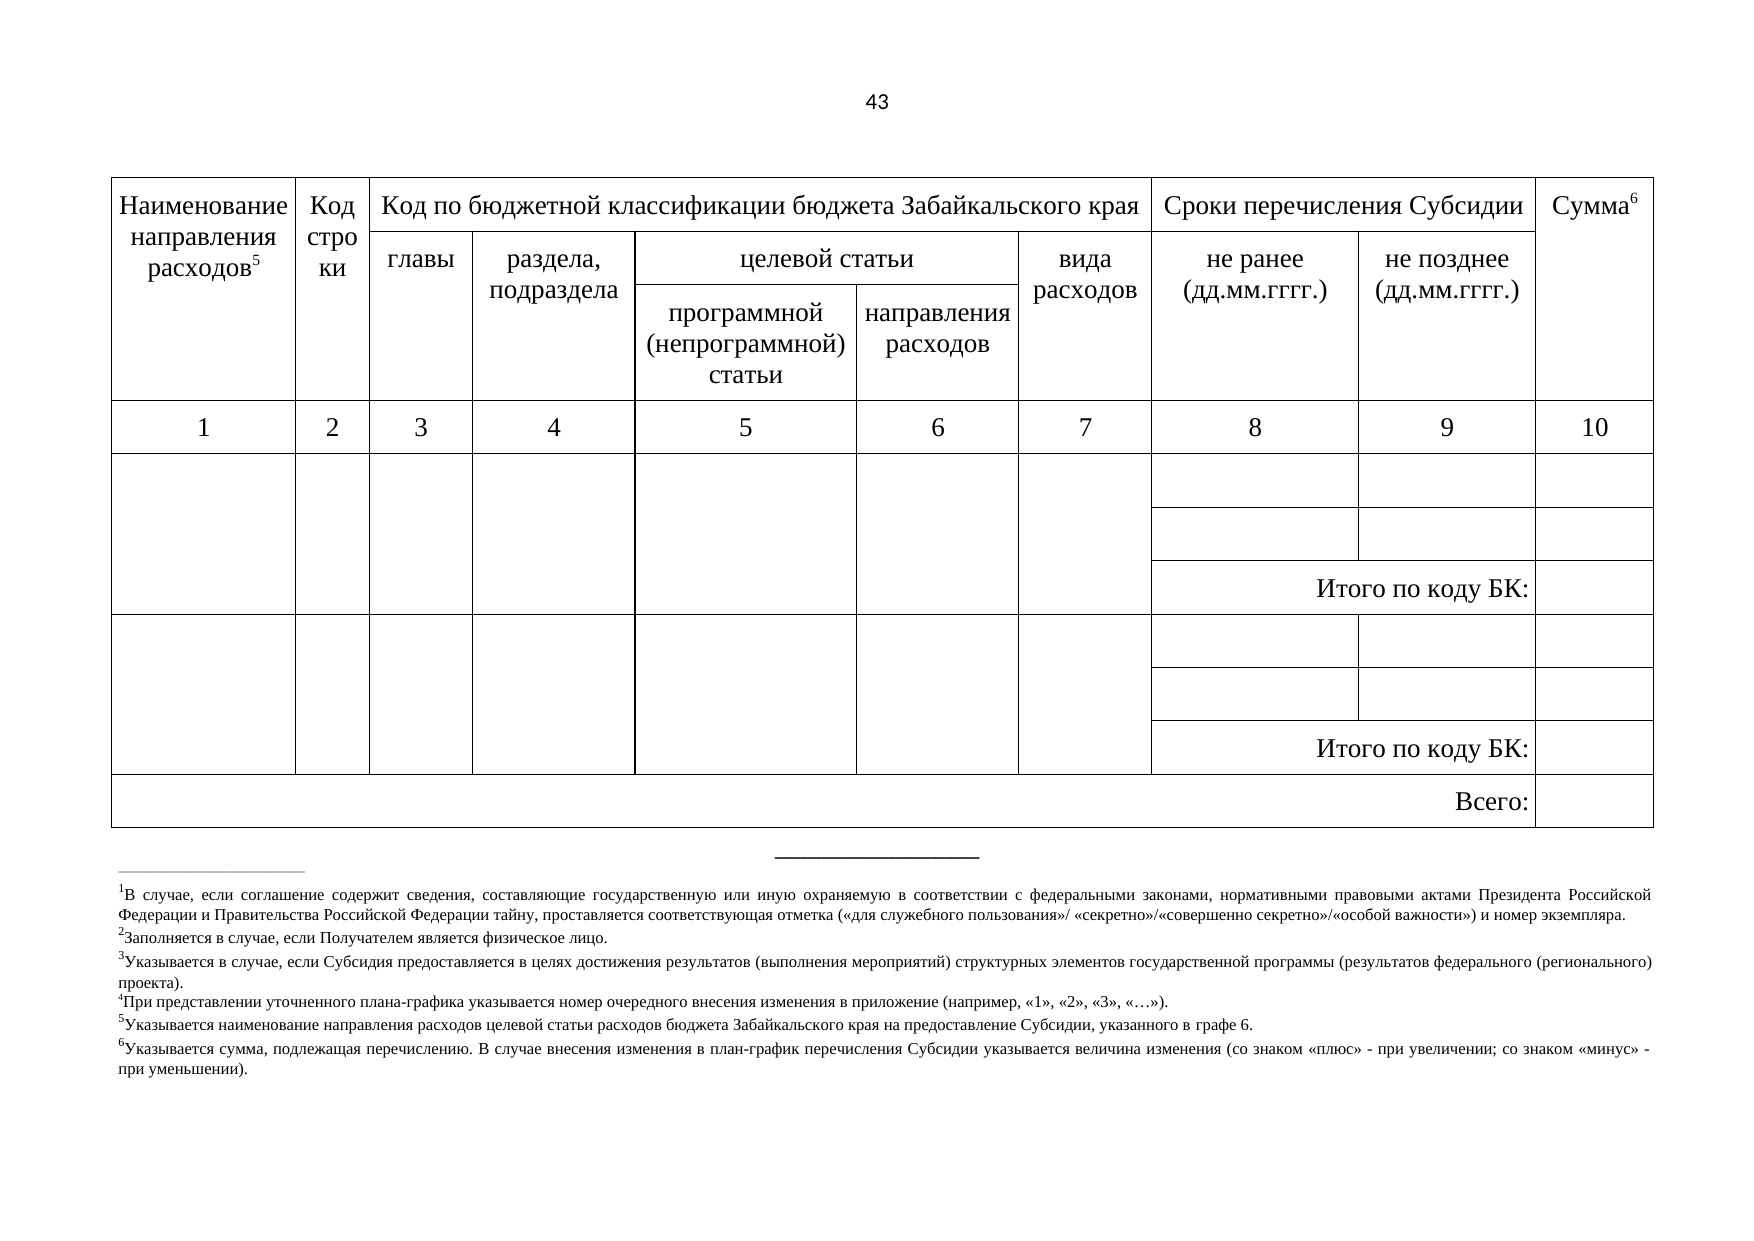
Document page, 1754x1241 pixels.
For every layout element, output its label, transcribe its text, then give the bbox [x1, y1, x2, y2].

table_cell 9 [1359, 401, 1535, 453]
text 1В случае, если соглашение содержит сведения, составляющие государственную или иную охраняемую в соответствии с федеральными законами, нормативными правовыми актами Президента Российской Федерации и Правительства Российской Федерации тайну, проставляется соответствующая отметка («для служебного пользования»/ «секретно»/«совершенно секретно»/«особой важности») и номер экземпляра. [118, 881, 1654, 924]
table_cell [857, 615, 1018, 774]
table_cell [370, 454, 472, 613]
text _______________________________________ [118, 862, 1636, 881]
table_cell [636, 454, 856, 613]
table_cell [857, 454, 1018, 613]
table_cell раздела, подраздела [473, 232, 634, 400]
text 6Указывается сумма, подлежащая перечислению. В случае внесения изменения в план-график перечисления Субсидии указывается величина изменения (со знаком «плюс» - при увеличении; со знаком «минус» - при уменьшении). [118, 1035, 1654, 1078]
table_cell 5 [636, 401, 856, 453]
table_cell 1 [112, 401, 295, 453]
table_cell Итого по коду БК: [1152, 561, 1535, 613]
text 2Заполняется в случае, если Получателем является физическое лицо. [118, 924, 1654, 948]
table_cell [1152, 615, 1358, 667]
table_cell 3 [370, 401, 472, 453]
table_cell 8 [1152, 401, 1358, 453]
table_cell [370, 615, 472, 774]
table_cell 6 [857, 401, 1018, 453]
table_cell [1536, 561, 1653, 613]
table_cell [296, 615, 369, 774]
table_cell [1359, 615, 1535, 667]
table_cell [1359, 508, 1535, 560]
table_header Сроки перечисления Субсидии [1152, 178, 1535, 231]
table_cell [1536, 454, 1653, 507]
table_cell [1359, 454, 1535, 507]
table_cell [1359, 668, 1535, 720]
table_cell главы [370, 232, 472, 400]
text 5Указывается наименование направления расходов целевой статьи расходов бюджета Забайкальского края на предоставление Субсидии, указанного в графе 6. [118, 1011, 1654, 1035]
text 4При представлении уточненного плана-графика указывается номер очередного внесения изменения в приложение (например, «1», «2», «3», «…»). [118, 992, 1654, 1011]
table_cell [1536, 668, 1653, 720]
table_cell [112, 615, 295, 774]
table_cell [1019, 615, 1151, 774]
table_cell [1536, 721, 1653, 774]
table_cell [1152, 508, 1358, 560]
table_cell [1536, 775, 1653, 827]
table_cell 7 [1019, 401, 1151, 453]
table_cell Итого по коду БК: [1152, 721, 1535, 774]
table_cell программной (непрограммной) статьи [636, 285, 856, 400]
table_header Сумма6 [1536, 178, 1653, 400]
table_cell [1536, 615, 1653, 667]
table_header Код по бюджетной классификации бюджета Забайкальского края [370, 178, 1151, 231]
table_header Код строки [296, 178, 369, 400]
table_cell не ранее (дд.мм.гггг.) [1152, 232, 1358, 400]
table_cell 4 [473, 401, 634, 453]
table_cell целевой статьи [636, 232, 1018, 284]
table_cell [112, 454, 295, 613]
table_cell 2 [296, 401, 369, 453]
table_cell [1152, 668, 1358, 720]
table_cell [296, 454, 369, 613]
table_cell не позднее (дд.мм.гггг.) [1359, 232, 1535, 400]
table_cell [636, 615, 856, 774]
table_cell 10 [1536, 401, 1653, 453]
table_cell [473, 454, 634, 613]
table_cell [1536, 508, 1653, 560]
table_cell Всего: [112, 775, 1535, 827]
table_cell направления расходов [857, 285, 1018, 400]
table_cell [1152, 454, 1358, 507]
text 3Указывается в случае, если Субсидия предоставляется в целях достижения результатов (выполнения мероприятий) структурных элементов государственной программы (результатов федерального (регионального) проекта). [118, 948, 1654, 992]
text ______________ [118, 828, 1636, 862]
table_cell [473, 615, 634, 774]
table_cell вида расходов [1019, 232, 1151, 400]
table_cell [1019, 454, 1151, 613]
table_header Наименование направления расходов5 [112, 178, 295, 400]
